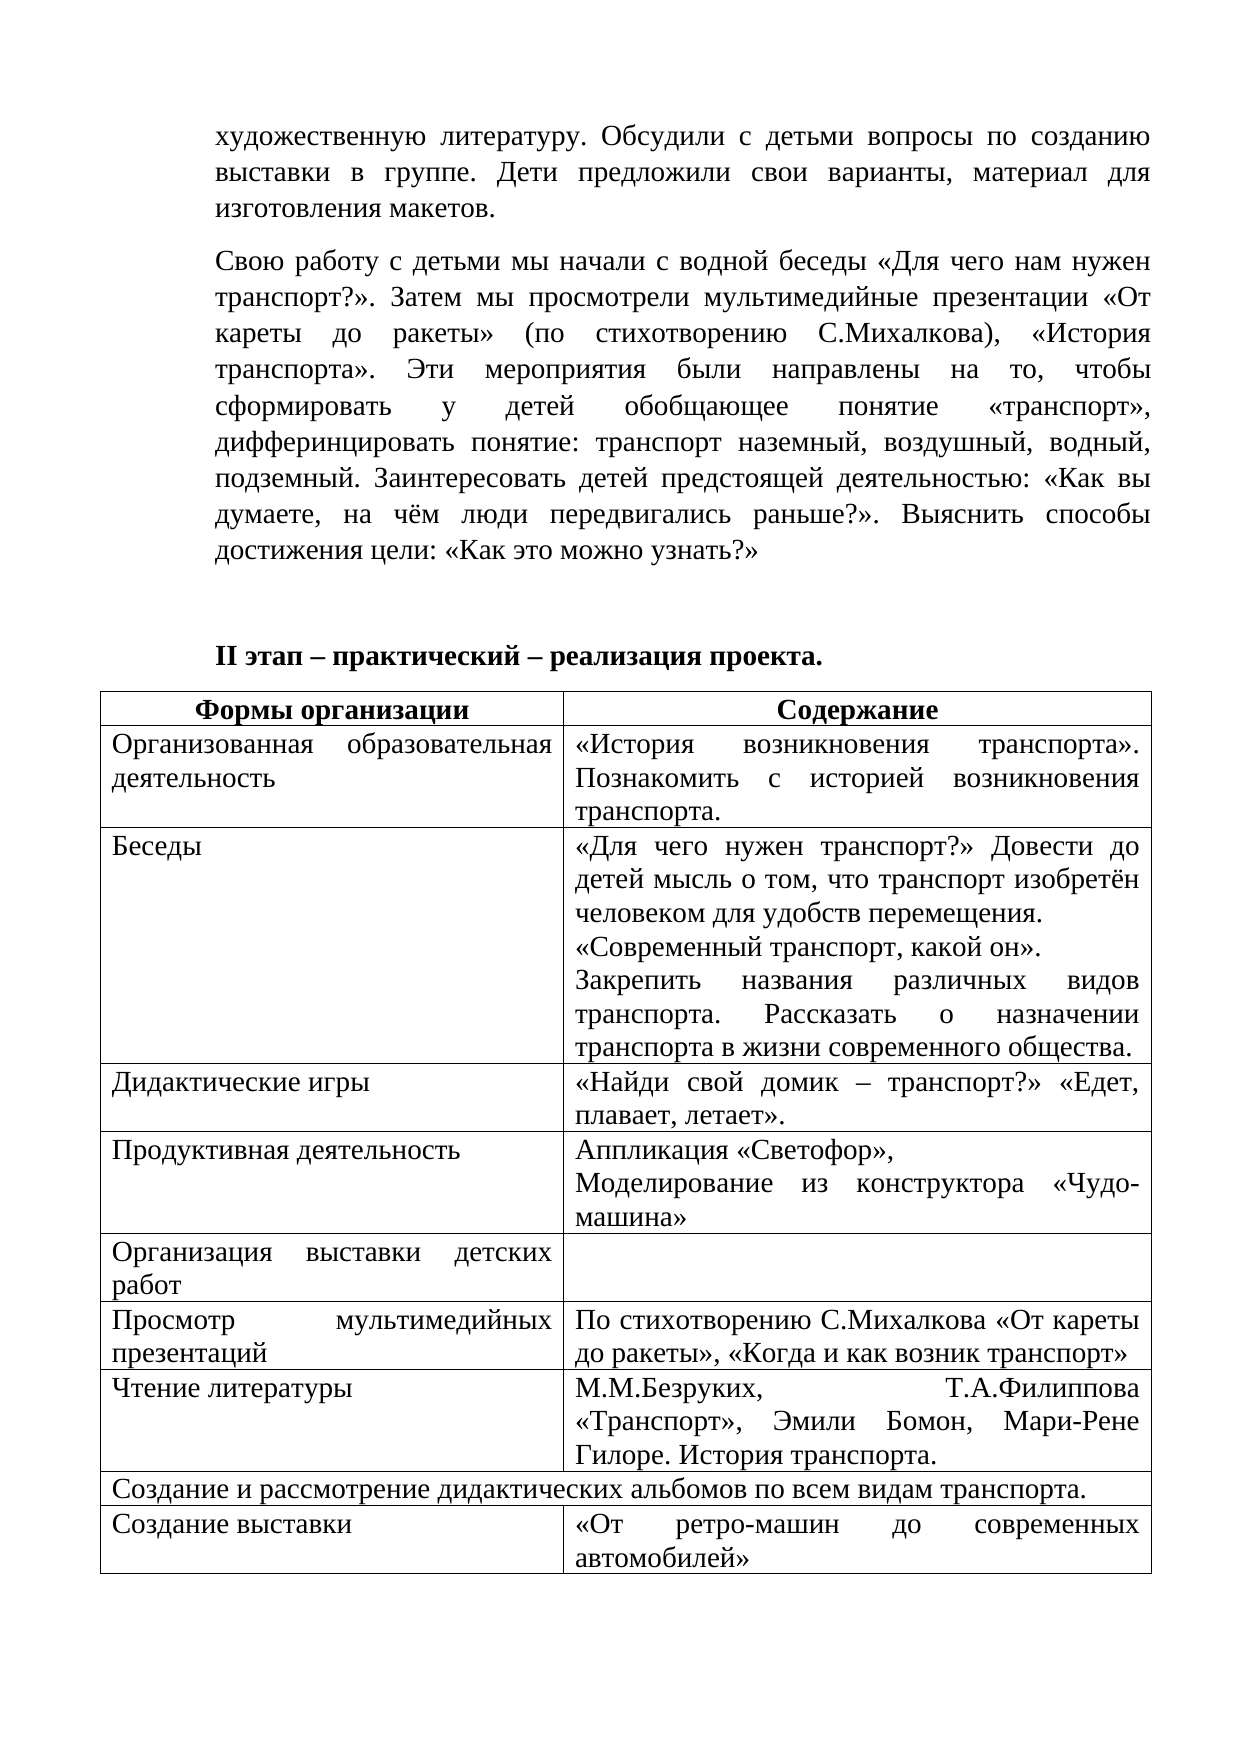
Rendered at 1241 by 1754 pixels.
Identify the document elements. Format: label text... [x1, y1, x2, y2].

table_cell Создание и рассмотрение дидактических альбомов по всем видам транспорта. [101, 1472, 1151, 1505]
table_cell Просмотр мультимедийных презентаций [101, 1302, 563, 1369]
text Свою работу с детьми мы начали с водной беседы «Для чего нам нужен транспорт?». Затем мы просмотрели мультимедийные презентации «От кареты до ракеты» (по стихотворению С.Михалкова), «История транспорта». Эти мероприятия были направлены на то, чтобы сформировать у детей обобщающее понятие «транспорт», дифферинцировать понятие: транспорт наземный, воздушный, водный, подземный. Заинтересовать детей предстоящей деятельностью: «Как вы думаете, на чём люди передвигались раньше?». Выяснить способы достижения цели: «Как это можно узнать?» [215, 243, 1152, 566]
table_cell Организованная образовательная деятельность [101, 726, 563, 827]
table_header Содержание [564, 692, 1151, 725]
table_cell М.М.Безруких, Т.А.Филиппова «Транспорт», Эмили Бомон, Мари-Рене Гилоре. История транспорта. [564, 1370, 1151, 1471]
table_cell Беседы [101, 828, 563, 1063]
table_cell Продуктивная деятельность [101, 1132, 563, 1233]
text II этап – практический – реализация проекта. [215, 638, 1152, 672]
table_cell Создание выставки [101, 1506, 563, 1573]
table_header Формы организации [101, 692, 563, 725]
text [215, 118, 1152, 224]
table_cell Чтение литературы [101, 1370, 563, 1471]
table_cell «Для чего нужен транспорт?» Довести до детей мысль о том, что транспорт изобретён человеком для удобств перемещения. «Современный транспорт, какой он». Закрепить названия различных видов транспорта. Рассказать о назначении транспорта в жизни современного общества. [564, 828, 1151, 1063]
table_cell Дидактические игры [101, 1064, 563, 1131]
table_cell «История возникновения транспорта». Познакомить с историей возникновения транспорта. [564, 726, 1151, 827]
table_cell Организация выставки детских работ [101, 1234, 563, 1301]
table_cell По стихотворению С.Михалкова «От кареты до ракеты», «Когда и как возник транспорт» [564, 1302, 1151, 1369]
table_cell «Найди свой домик – транспорт?» «Едет, плавает, летает». [564, 1064, 1151, 1131]
table_cell «От ретро-машин до современных автомобилей» [564, 1506, 1151, 1573]
table_cell [564, 1234, 1151, 1301]
table_cell Аппликация «Светофор», Моделирование из конструктора «Чудо-машина» [564, 1132, 1151, 1233]
